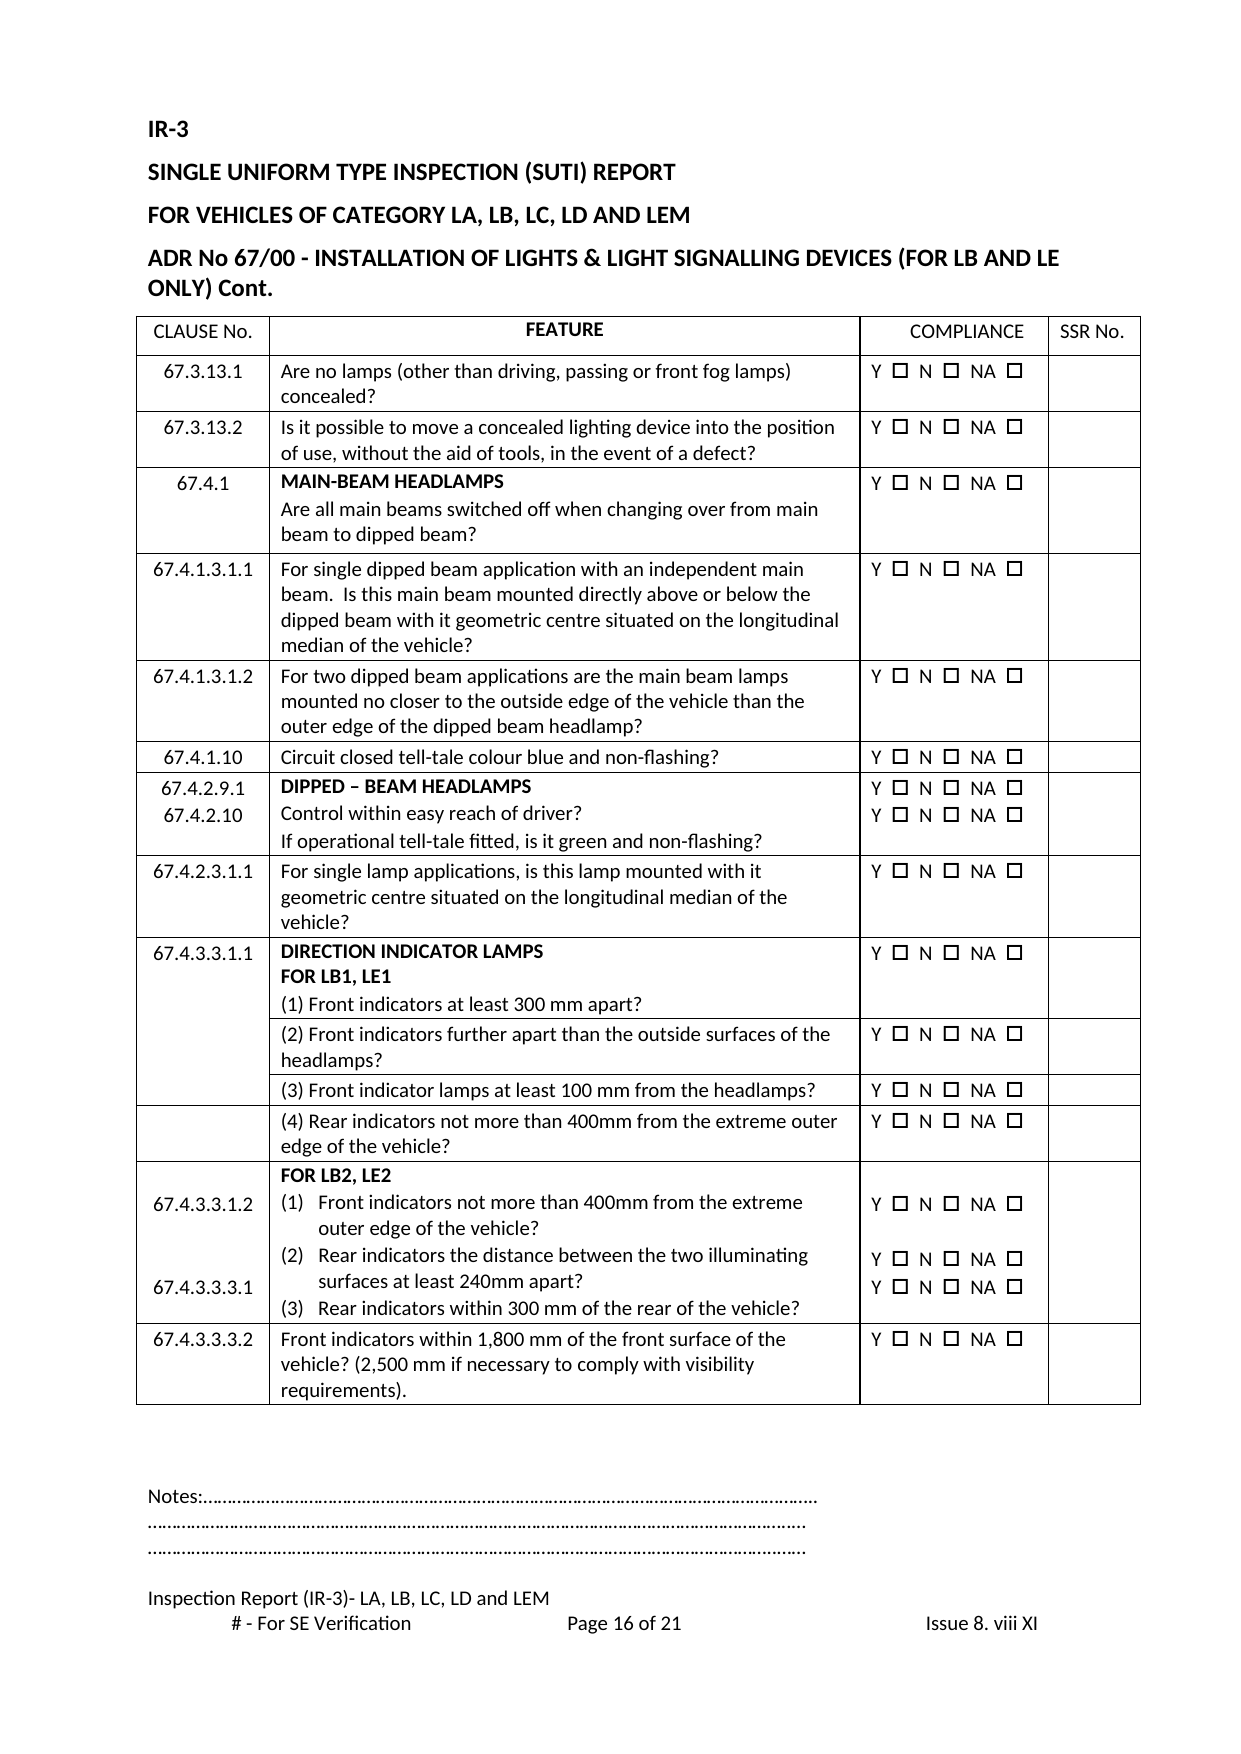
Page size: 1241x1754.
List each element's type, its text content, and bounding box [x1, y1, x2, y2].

table_cell 67.3.13.1 [137, 356, 269, 411]
table_cell 67.4.2.9.1 67.4.2.10 [137, 773, 269, 855]
table_cell Y N NA Y N NA Y N NA [861, 1162, 1048, 1323]
table_cell 67.4.3.3.3.2 [137, 1324, 269, 1404]
table_cell [137, 1106, 269, 1161]
table_cell Y N NA [861, 356, 1048, 411]
subtitle ADR No 67/00 - INSTALLATION OF LIGHTS & LIGHT SIGNALLING DEVICES (FOR LB AND LE ONLY) Cont. [148, 242, 1122, 303]
table_cell 67.4.1.3.1.1 [137, 554, 269, 660]
table_header FEATURE [270, 317, 859, 355]
table_cell DIPPED – BEAM HEADLAMPS Control within easy reach of driver? If operational tell-tale fitted, is it green and non-flashing? [270, 773, 859, 855]
table_cell Y N NA [861, 1019, 1048, 1074]
table_cell (2) Front indicators further apart than the outside surfaces of the headlamps? [270, 1019, 859, 1074]
table_cell 67.4.1.10 [137, 742, 269, 772]
table_cell [1049, 554, 1140, 660]
table_cell 67.4.3.3.1.2 67.4.3.3.3.1 [137, 1162, 269, 1323]
table_cell Y N NA [861, 412, 1048, 467]
table_cell Front indicators within 1,800 mm of the front surface of the vehicle? (2,500 mm if necessary to comply with visibility requirements). [270, 1324, 859, 1404]
table_cell [1049, 1162, 1140, 1323]
table_header COMPLIANCE [861, 317, 1048, 355]
table_cell [1049, 356, 1140, 411]
table_cell FOR LB2, LE2 Front indicators not more than 400mm from the extreme outer edge of the vehicle? Rear indicators the distance between the two illuminating surfaces at least 240mm apart? (3) Rear indicators within 300 mm of the rear of the vehicle? [270, 1162, 859, 1323]
table_cell Y N NA [861, 1106, 1048, 1161]
table_cell Y N NA [861, 468, 1048, 553]
table_header CLAUSE No. [137, 317, 269, 355]
table_cell [1049, 742, 1140, 772]
table_cell For single lamp applications, is this lamp mounted with it geometric centre situated on the longitudinal median of the vehicle? [270, 856, 859, 937]
table_cell [1049, 1106, 1140, 1161]
table_cell 67.4.3.3.1.1 [137, 938, 269, 1105]
table_cell 67.4.1 [137, 468, 269, 553]
table_cell Y N NA [861, 1324, 1048, 1404]
table_cell [1049, 661, 1140, 741]
table_cell For single dipped beam application with an independent main beam. Is this main beam mounted directly above or below the dipped beam with it geometric centre situated on the longitudinal median of the vehicle? [270, 554, 859, 660]
table_cell [1049, 412, 1140, 467]
table_cell [1049, 938, 1140, 1018]
table_cell For two dipped beam applications are the main beam lamps mounted no closer to the outside edge of the vehicle than the outer edge of the dipped beam headlamp? [270, 661, 859, 741]
table_cell Y N NA [861, 554, 1048, 660]
table_cell [1049, 468, 1140, 553]
table_cell 67.3.13.2 [137, 412, 269, 467]
table_cell Are no lamps (other than driving, passing or front fog lamps) concealed? [270, 356, 859, 411]
table_cell [1049, 1075, 1140, 1105]
table_header SSR No. [1049, 317, 1140, 355]
table_cell [1049, 1019, 1140, 1074]
table_cell MAIN-BEAM HEADLAMPS Are all main beams switched off when changing over from main beam to dipped beam? [270, 468, 859, 553]
table_cell Y N NA [861, 661, 1048, 741]
table_cell Y N NA Y N NA [861, 773, 1048, 855]
table_cell [1049, 773, 1140, 855]
table_cell Circuit closed tell-tale colour blue and non-flashing? [270, 742, 859, 772]
table_cell [1049, 1324, 1140, 1404]
table_cell Y N NA [861, 938, 1048, 1018]
table_cell (3) Front indicator lamps at least 100 mm from the headlamps? [270, 1075, 859, 1105]
table_cell Y N NA [861, 856, 1048, 937]
table_cell Is it possible to move a concealed lighting device into the position of use, without the aid of tools, in the event of a defect? [270, 412, 859, 467]
table_cell 67.4.1.3.1.2 [137, 661, 269, 741]
table_cell (4) Rear indicators not more than 400mm from the extreme outer edge of the vehicle? [270, 1106, 859, 1161]
table_cell [1049, 856, 1140, 937]
table_cell Y N NA [861, 1075, 1048, 1105]
table_cell DIRECTION INDICATOR LAMPS FOR LB1, LE1 (1) Front indicators at least 300 mm apart? [270, 938, 859, 1018]
table_cell 67.4.2.3.1.1 [137, 856, 269, 937]
table_cell Y N NA [861, 742, 1048, 772]
